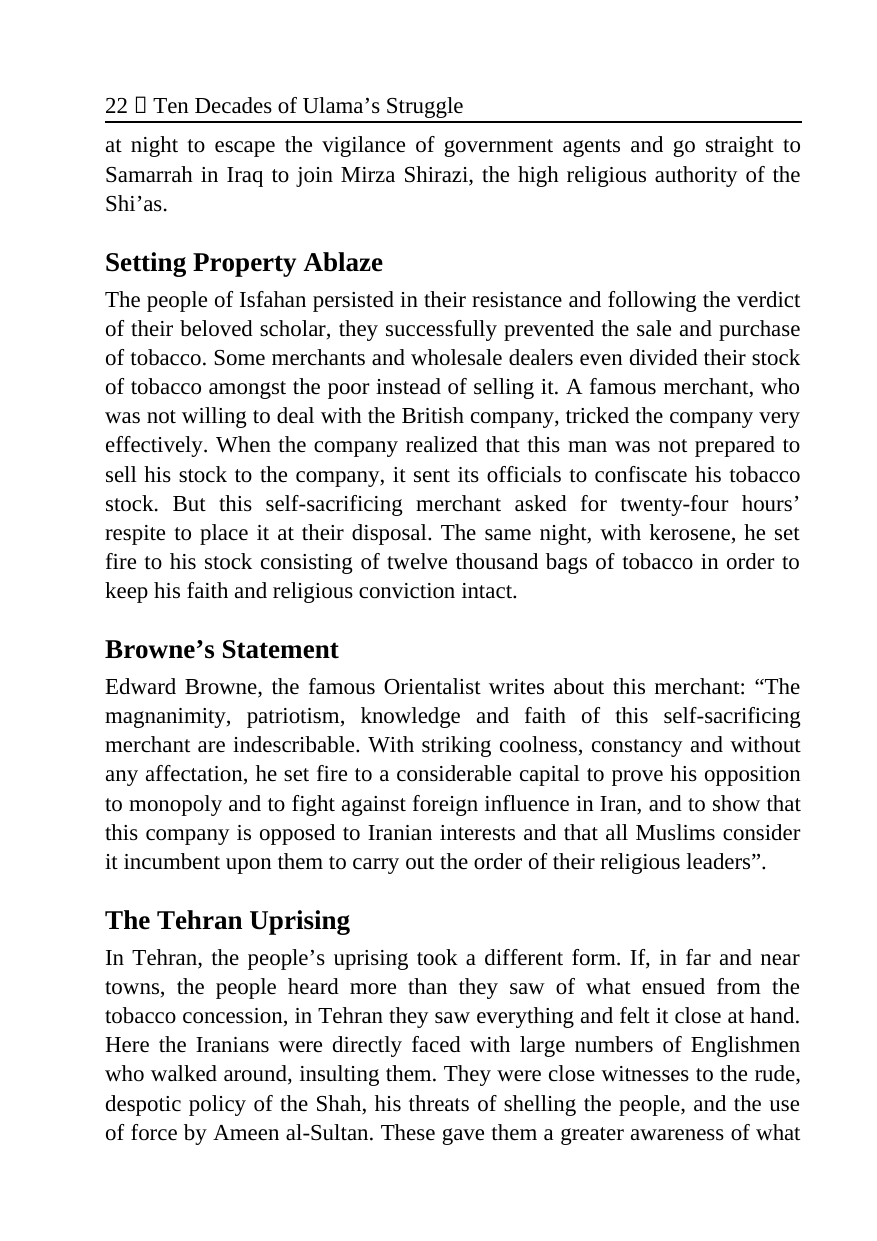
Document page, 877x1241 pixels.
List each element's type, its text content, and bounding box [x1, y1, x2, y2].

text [105, 129, 802, 217]
text The people of Isfahan persisted in their resistance and following the verdict of their beloved scholar, they successfully prevented the sale and purchase of tobacco. Some merchants and wholesale dealers even divided their stock of tobacco amongst the poor instead of selling it. A famous merchant, who was not willing to deal with the British company, tricked the company very effectively. When the company realized that this man was not prepared to sell his stock to the company, it sent its officials to confiscate his tobacco stock. But this self-sacrificing merchant asked for twenty-four hours’ respite to place it at their disposal. The same night, with kerosene, he set fire to his stock consisting of twelve thousand bags of tobacco in order to keep his faith and religious conviction intact. [105, 284, 802, 604]
subtitle Browne’s Statement [105, 634, 802, 665]
subtitle The Tehran Uprising [105, 904, 802, 936]
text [105, 942, 802, 1146]
text Edward Browne, the famous Orientalist writes about this merchant: “The magnanimity, patriotism, knowledge and faith of this self-sacrificing merchant are indescribable. With striking coolness, constancy and without any affectation, he set fire to a considerable capital to prove his opposition to monopoly and to fight against foreign influence in Iran, and to show that this company is opposed to Iranian interests and that all Muslims consider it incumbent upon them to carry out the order of their religious leaders”. [105, 671, 802, 875]
subtitle Setting Property Ablaze [105, 246, 802, 277]
